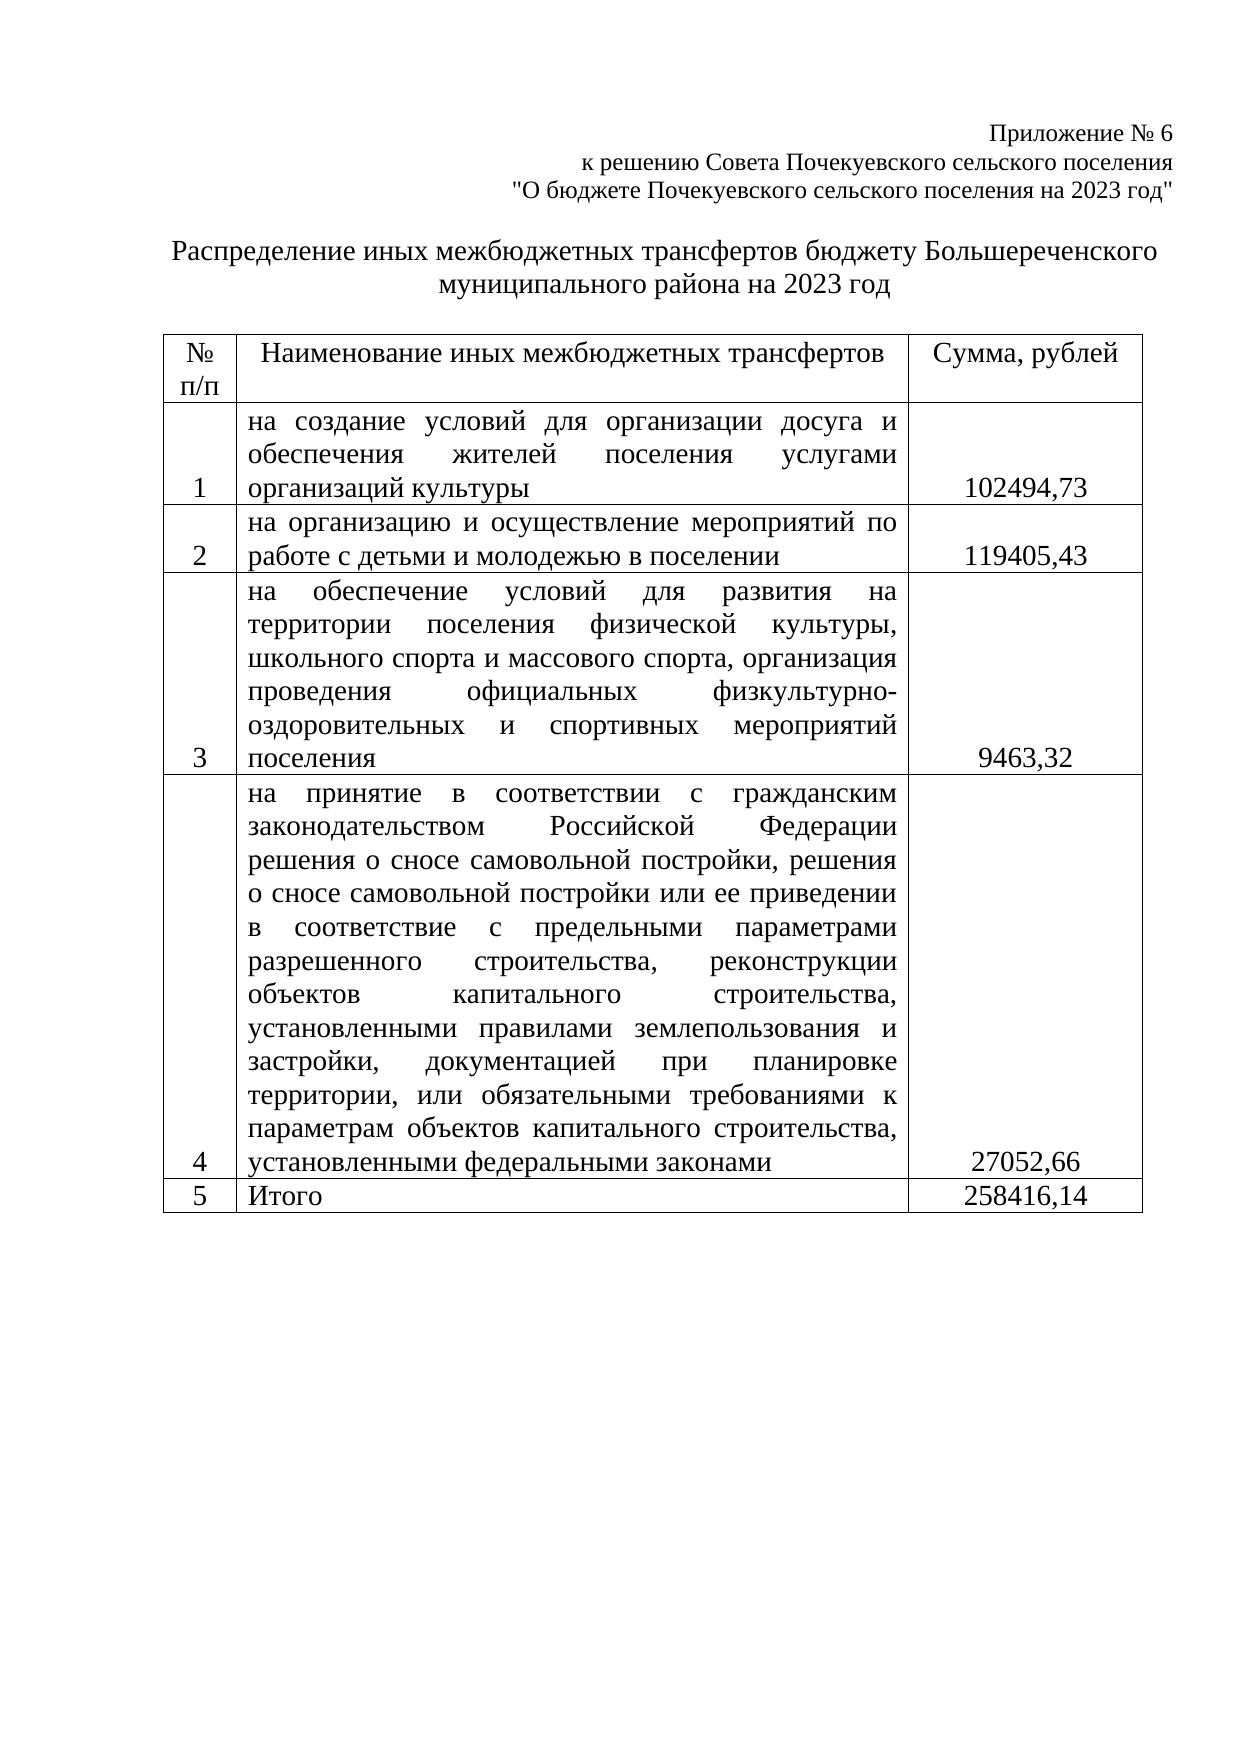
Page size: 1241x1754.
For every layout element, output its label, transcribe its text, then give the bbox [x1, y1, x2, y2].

table_cell на обеспечение условий для развития на территории поселения физической культуры, школьного спорта и массового спорта, организация проведения официальных физкультурно-оздоровительных и спортивных мероприятий поселения [237, 573, 908, 774]
text Приложение № 6 [162, 118, 1173, 147]
table_cell 5 [164, 1179, 236, 1212]
table_cell на создание условий для организации досуга и обеспечения жителей поселения услугами организаций культуры [237, 403, 908, 503]
table_header Сумма, рублей [909, 335, 1142, 402]
table_cell Итого [237, 1179, 908, 1212]
table_cell 2 [164, 505, 236, 572]
table_header № п/п [164, 335, 236, 402]
table_cell 102494,73 [909, 403, 1142, 503]
text к решению Совета Почекуевского сельского поселения [162, 147, 1173, 176]
table_header Наименование иных межбюджетных трансфертов [237, 335, 908, 402]
table_cell 258416,14 [909, 1179, 1142, 1212]
table_cell 9463,32 [909, 573, 1142, 774]
table_cell на принятие в соответствии с гражданским законодательством Российской Федерации решения о сносе самовольной постройки, решения о сносе самовольной постройки или ее приведении в соответствие с предельными параметрами разрешенного строительства, реконструкции объектов капитального строительства, установленными правилами землепользования и застройки, документацией при планировке территории, или обязательными требованиями к параметрам объектов капитального строительства, установленными федеральными законами [237, 775, 908, 1177]
table_cell 3 [164, 573, 236, 774]
table_cell на организацию и осуществление мероприятий по работе с детьми и молодежью в поселении [237, 505, 908, 572]
table_cell 4 [164, 775, 236, 1177]
table_cell 27052,66 [909, 775, 1142, 1177]
text Распределение иных межбюджетных трансфертов бюджету Большереченского муниципального района на 2023 год [162, 233, 1167, 300]
text "О бюджете Почекуевского сельского поселения на 2023 год" [162, 176, 1173, 204]
table_cell 119405,43 [909, 505, 1142, 572]
table_cell 1 [164, 403, 236, 503]
